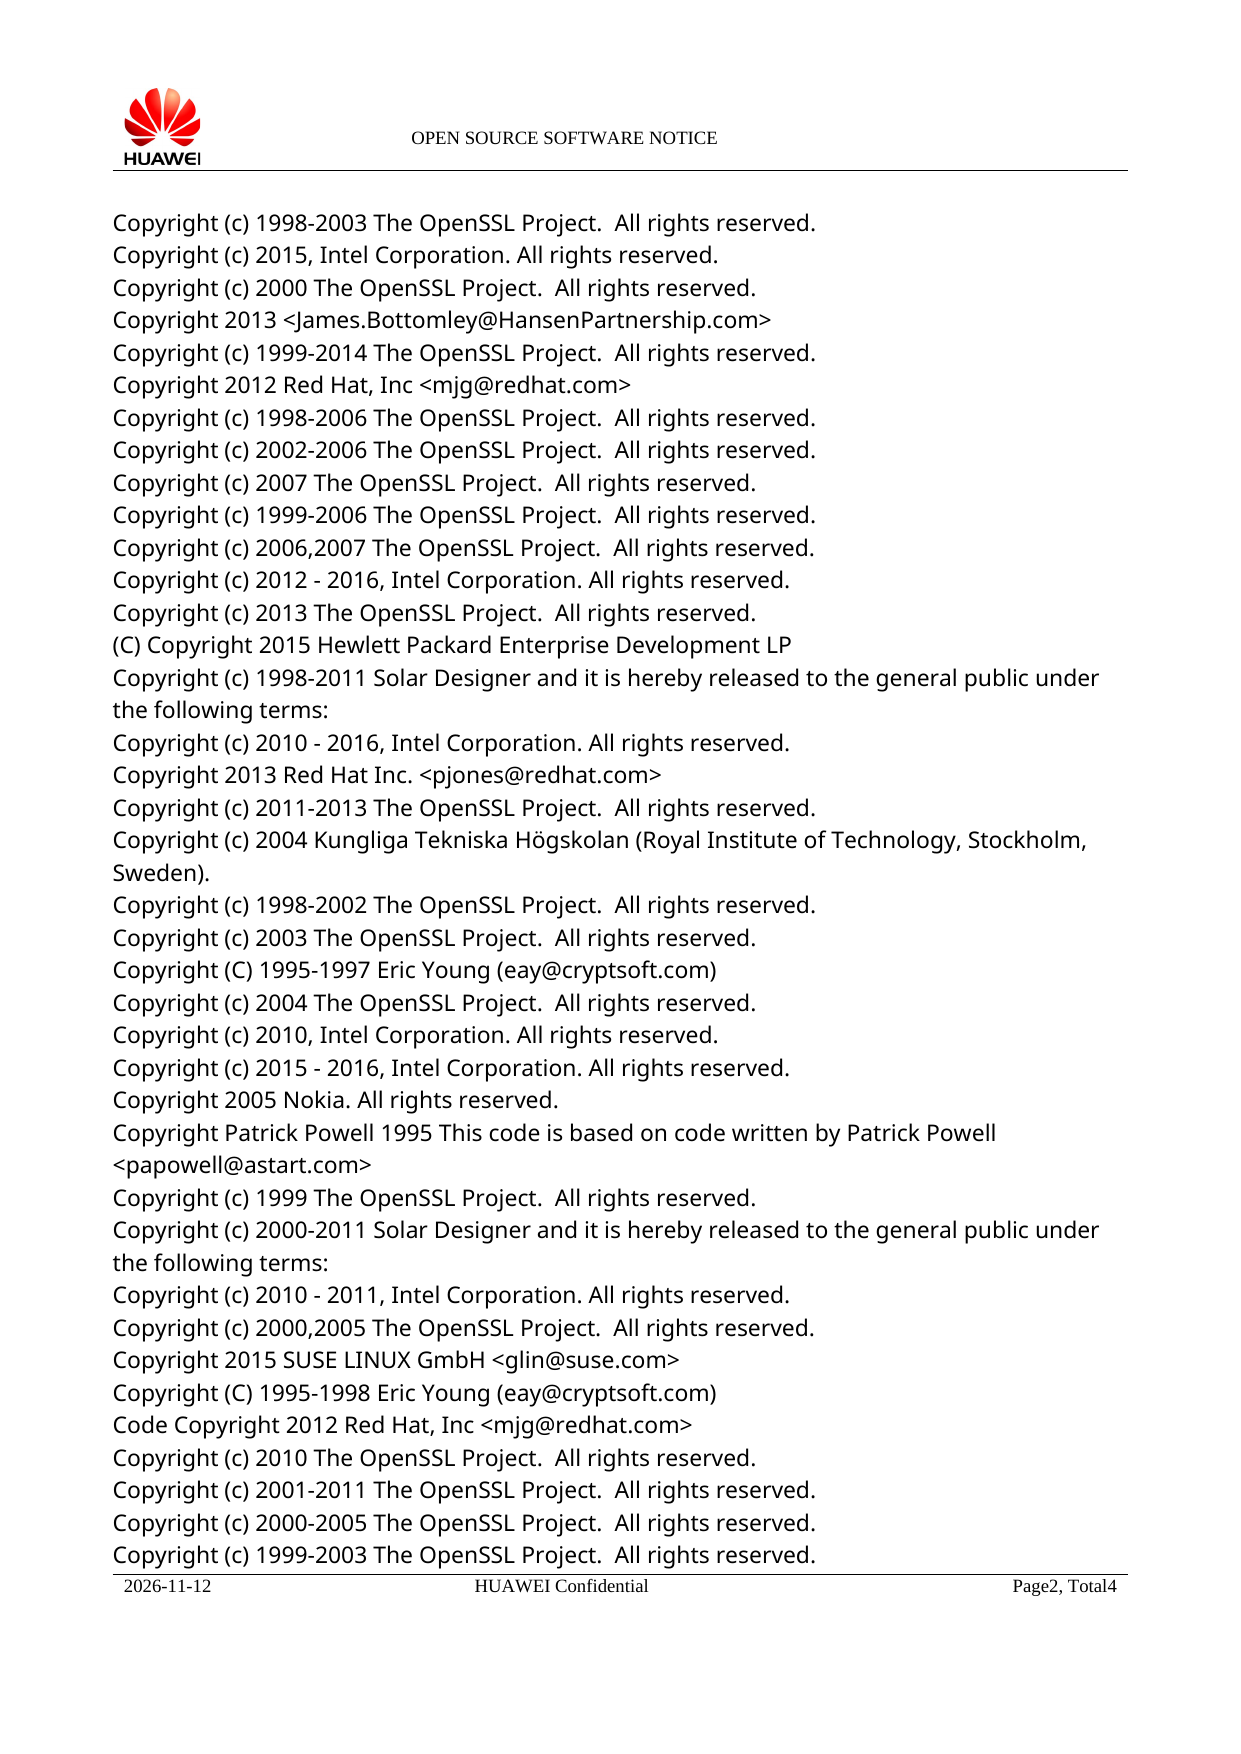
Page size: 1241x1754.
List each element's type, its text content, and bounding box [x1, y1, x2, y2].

text Copyright (c) 2007 The OpenSSL Project. All rights reserved. [112, 466, 1128, 499]
picture [124, 88, 201, 165]
text Code Copyright 2012 Red Hat, Inc <mjg@redhat.com> [112, 1409, 1128, 1441]
text Copyright (c) 2010, Intel Corporation. All rights reserved. [112, 1019, 1128, 1051]
text Copyright (c) 2000-2005 The OpenSSL Project. All rights reserved. [112, 1506, 1128, 1539]
text Copyright (c) 2015, Intel Corporation. All rights reserved. [112, 239, 1128, 271]
text Copyright (C) 1995-1997 Eric Young (eay@cryptsoft.com) [112, 954, 1128, 986]
text Copyright (c) 2011-2013 The OpenSSL Project. All rights reserved. [112, 791, 1128, 824]
text Copyright (c) 1999-2014 The OpenSSL Project. All rights reserved. [112, 336, 1128, 369]
text Copyright 2013 <James.Bottomley@HansenPartnership.com> [112, 304, 1128, 336]
text Copyright (c) 2000,2005 The OpenSSL Project. All rights reserved. [112, 1311, 1128, 1344]
text Copyright (C) 1995-1998 Eric Young (eay@cryptsoft.com) [112, 1376, 1128, 1409]
text Copyright (c) 2003 The OpenSSL Project. All rights reserved. [112, 921, 1128, 954]
text Copyright Patrick Powell 1995 This code is based on code written by Patrick Powell <papowell@astart.com> [112, 1116, 1128, 1181]
text Copyright (c) 2015 - 2016, Intel Corporation. All rights reserved. [112, 1051, 1128, 1084]
text Copyright 2005 Nokia. All rights reserved. [112, 1084, 1128, 1116]
text Copyright (c) 2006,2007 The OpenSSL Project. All rights reserved. [112, 531, 1128, 564]
text Copyright (c) 2010 - 2011, Intel Corporation. All rights reserved. [112, 1279, 1128, 1311]
text Copyright (c) 2010 The OpenSSL Project. All rights reserved. [112, 1441, 1128, 1474]
text Copyright (c) 1998-2003 The OpenSSL Project. All rights reserved. [112, 206, 1128, 239]
text Copyright 2015 SUSE LINUX GmbH <glin@suse.com> [112, 1344, 1128, 1376]
text Copyright (c) 2013 The OpenSSL Project. All rights reserved. [112, 596, 1128, 629]
text Copyright (c) 1998-2002 The OpenSSL Project. All rights reserved. [112, 889, 1128, 921]
text Copyright (c) 2000 The OpenSSL Project. All rights reserved. [112, 271, 1128, 304]
text Copyright (c) 2012 - 2016, Intel Corporation. All rights reserved. [112, 564, 1128, 596]
text Copyright (c) 2004 Kungliga Tekniska Högskolan (Royal Institute of Technology, Stockholm, Sweden). [112, 824, 1128, 889]
text Copyright (c) 1998-2011 Solar Designer and it is hereby released to the general public under the following terms: [112, 661, 1128, 726]
text Copyright (c) 1999-2003 The OpenSSL Project. All rights reserved. [112, 1539, 1128, 1571]
text Copyright (c) 2002-2006 The OpenSSL Project. All rights reserved. [112, 434, 1128, 466]
text (C) Copyright 2015 Hewlett Packard Enterprise Development LP [112, 629, 1128, 661]
text Copyright 2013 Red Hat Inc. <pjones@redhat.com> [112, 759, 1128, 791]
text Copyright (c) 1998-2006 The OpenSSL Project. All rights reserved. [112, 401, 1128, 434]
text Copyright (c) 1999 The OpenSSL Project. All rights reserved. [112, 1181, 1128, 1214]
text Copyright (c) 1999-2006 The OpenSSL Project. All rights reserved. [112, 499, 1128, 531]
text Copyright 2012 Red Hat, Inc <mjg@redhat.com> [112, 369, 1128, 401]
text Copyright (c) 2001-2011 The OpenSSL Project. All rights reserved. [112, 1474, 1128, 1506]
text Copyright (c) 2000-2011 Solar Designer and it is hereby released to the general public under the following terms: [112, 1214, 1128, 1279]
text Copyright (c) 2010 - 2016, Intel Corporation. All rights reserved. [112, 726, 1128, 759]
text Copyright (c) 2004 The OpenSSL Project. All rights reserved. [112, 986, 1128, 1019]
